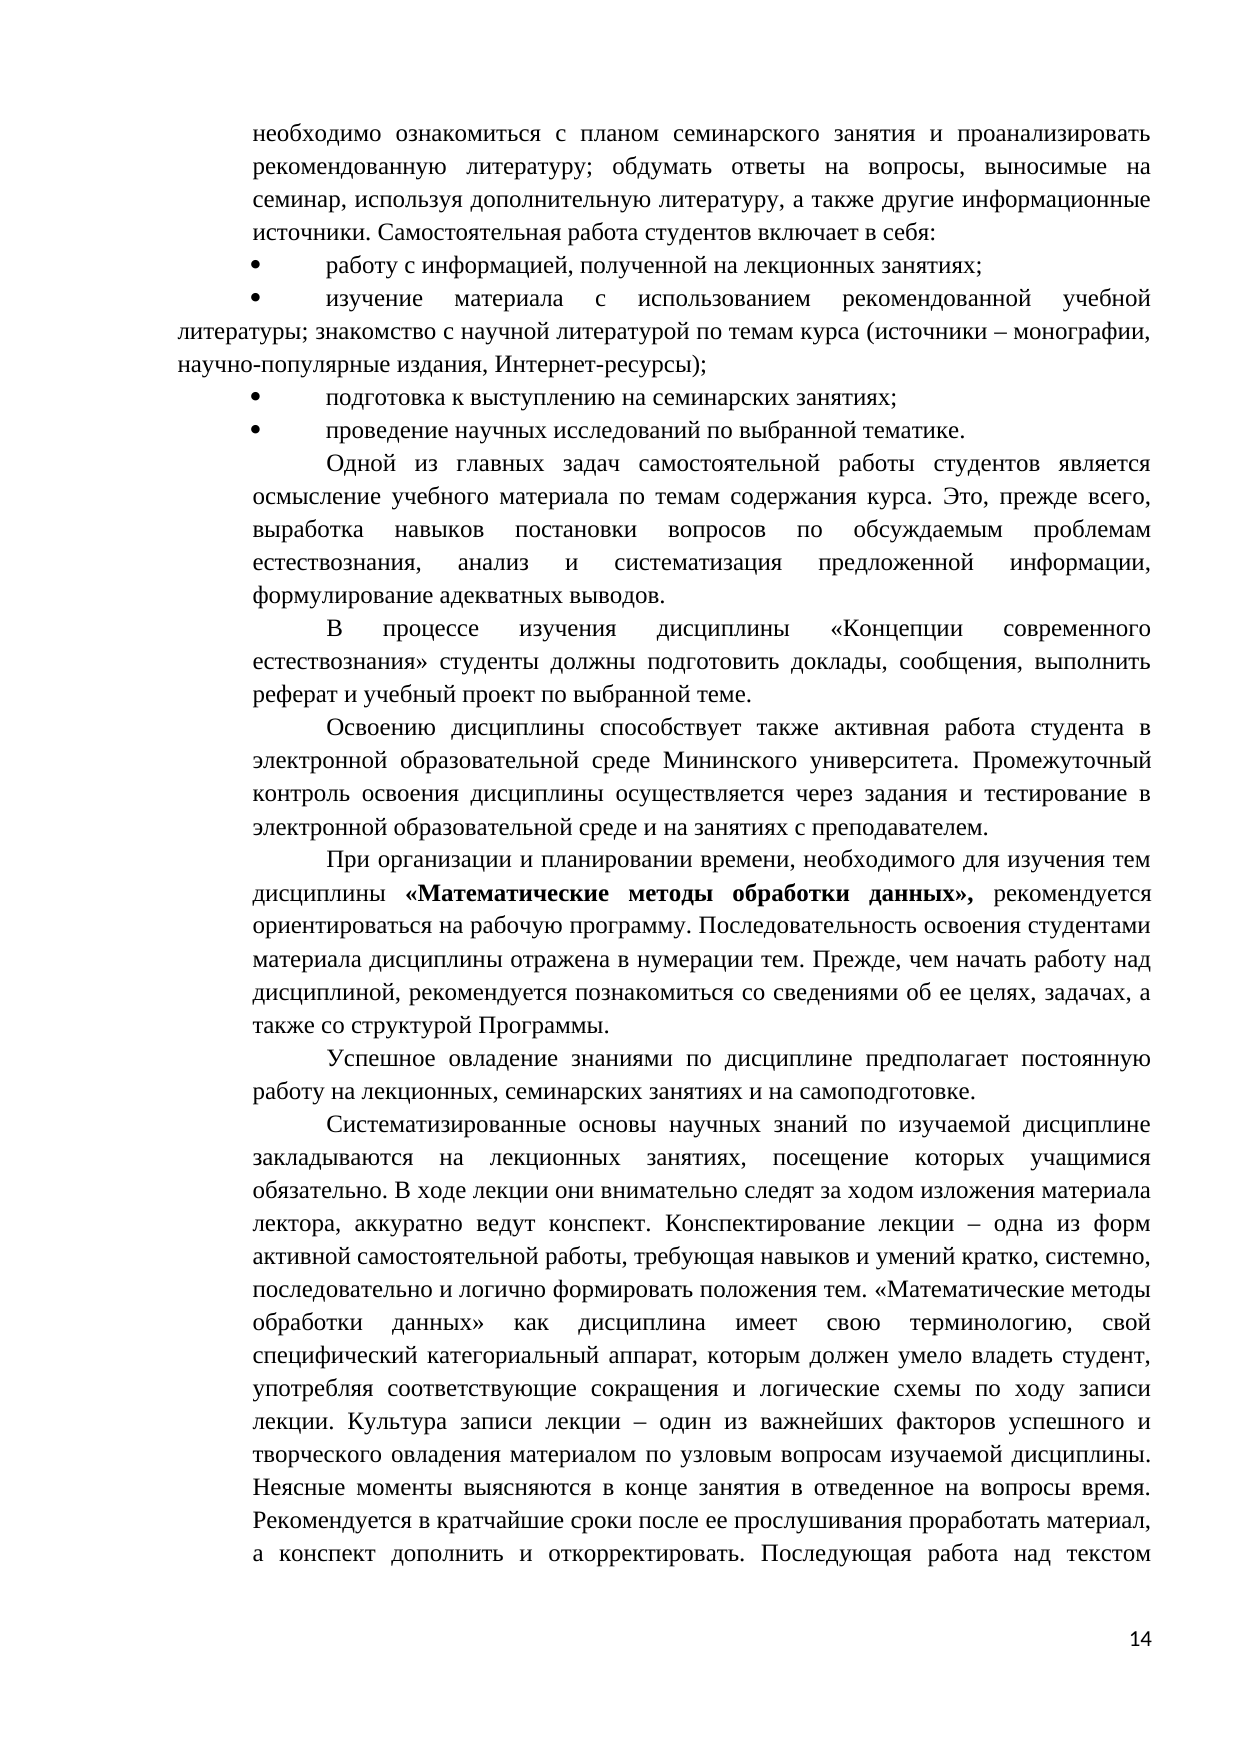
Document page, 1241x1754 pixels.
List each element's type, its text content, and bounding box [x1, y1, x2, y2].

text Успешное овладение знаниями по дисциплине предполагает постоянную работу на лекционных, семинарских занятиях и на самоподготовке. [252, 1043, 1152, 1104]
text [252, 118, 1152, 246]
text В процессе изучения дисциплины «Концепции современного естествознания» студенты должны подготовить доклады, сообщения, выполнить реферат и учебный проект по выбранной теме. [252, 613, 1152, 708]
list изучение материала с использованием рекомендованной учебной литературы; знакомство с научной литературой по темам курса (источники – монографии, научно-популярные издания, Интернет-ресурсы); [177, 283, 1152, 378]
text Освоению дисциплины способствует также активная работа студента в электронной образовательной среде Мининского университета. Промежуточный контроль освоения дисциплины осуществляется через задания и тестирование в электронной образовательной среде и на занятиях с преподавателем. [252, 712, 1152, 840]
list подготовка к выступлению на семинарских занятиях; [177, 382, 1152, 411]
list работу с информацией, полученной на лекционных занятиях; [177, 250, 1152, 279]
text Одной из главных задач самостоятельной работы студентов является осмысление учебного материала по темам содержания курса. Это, прежде всего, выработка навыков постановки вопросов по обсуждаемым проблемам естествознания, анализ и систематизация предложенной информации, формулирование адекватных выводов. [252, 448, 1152, 609]
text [252, 1109, 1152, 1567]
text При организации и планировании времени, необходимого для изучения тем дисциплины «Математические методы обработки данных», рекомендуется ориентироваться на рабочую программу. Последовательность освоения студентами материала дисциплины отражена в нумерации тем. Прежде, чем начать работу над дисциплиной, рекомендуется познакомиться со сведениями об ее целях, задачах, а также со структурой Программы. [252, 844, 1152, 1038]
list проведение научных исследований по выбранной тематике. [177, 415, 1152, 444]
